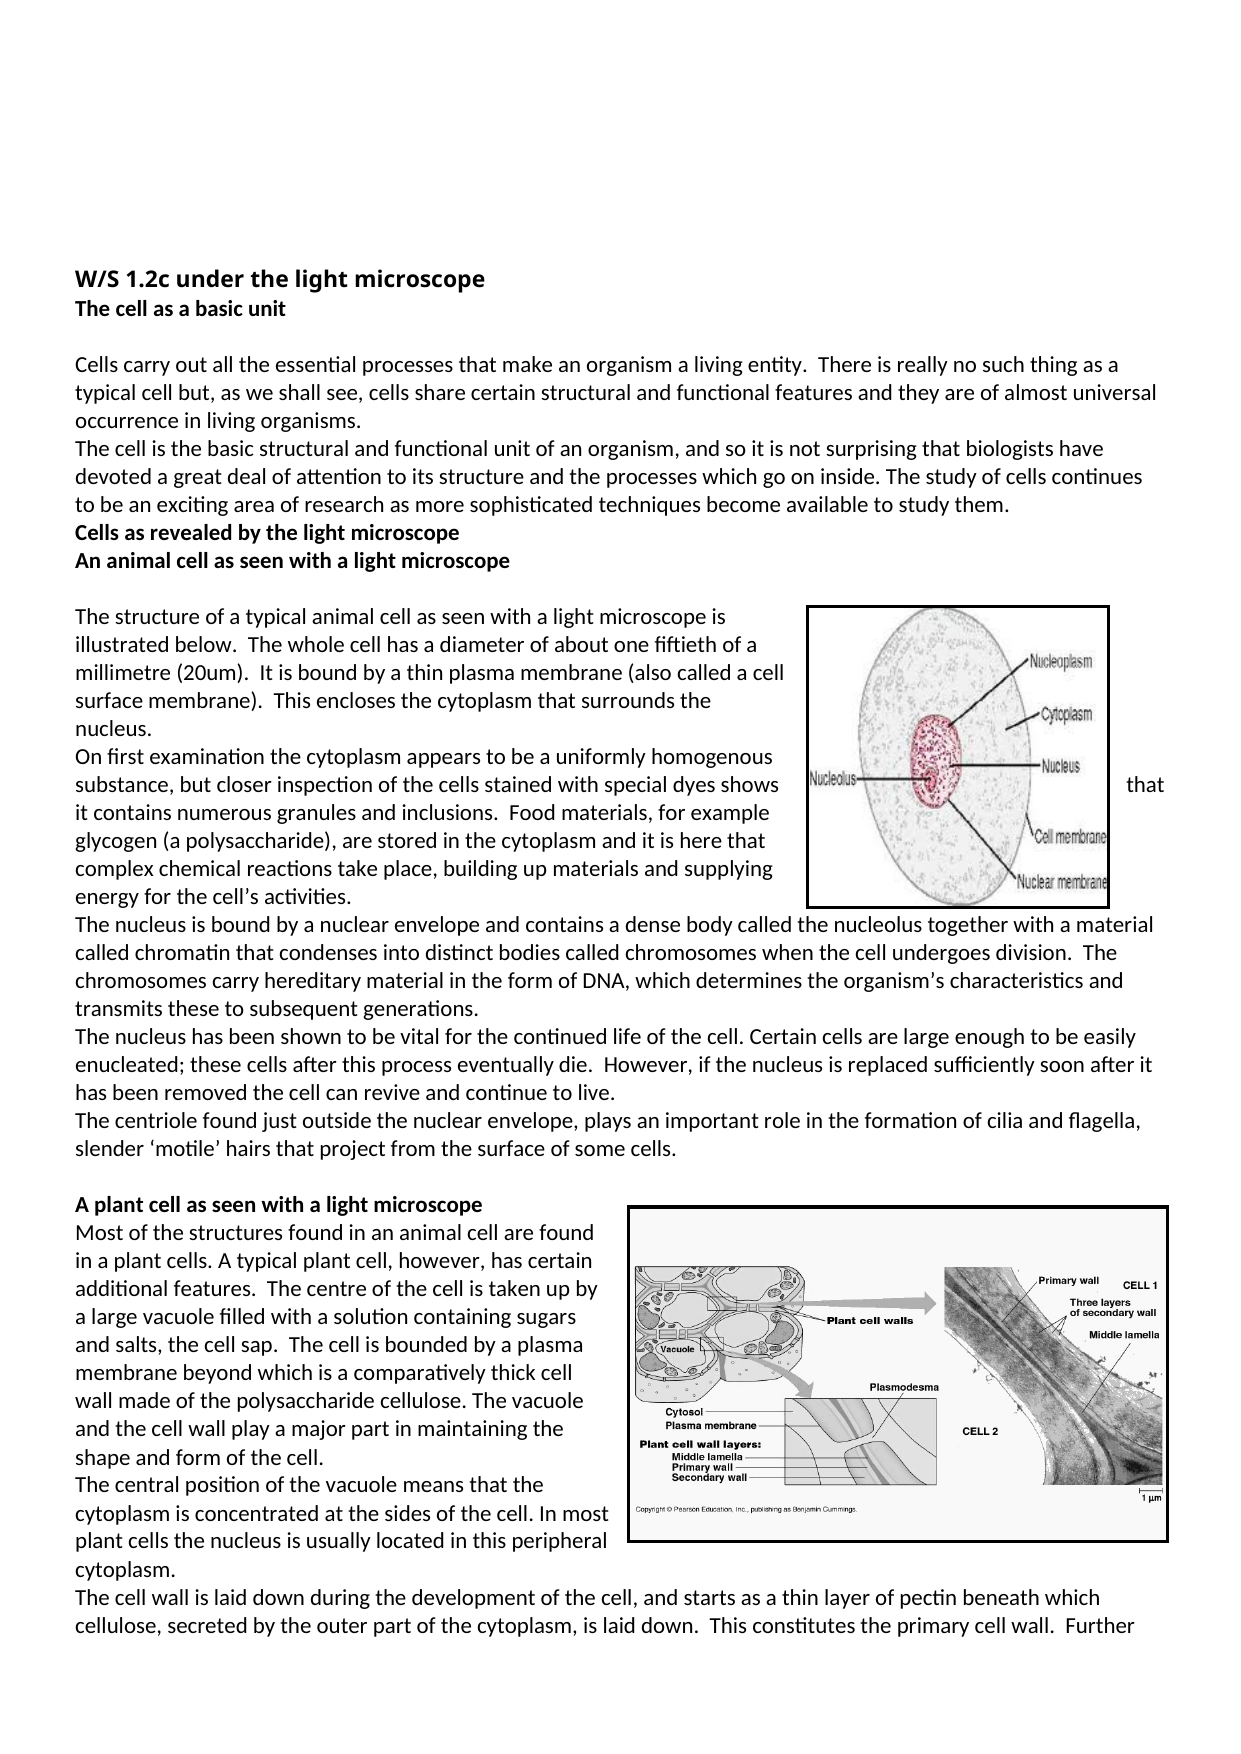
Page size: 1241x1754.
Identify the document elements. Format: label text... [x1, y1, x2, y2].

text Cells as revealed by the light microscope [75, 518, 1165, 546]
text W/S 1.2c under the light microscope [75, 262, 1165, 294]
text The cell as a basic unit [75, 294, 1165, 322]
text The nucleus has been shown to be vital for the continued life of the cell. Certain cells are large enough to be easily enucleated; these cells after this process eventually die. However, if the nucleus is replaced sufficiently soon after it has been removed the cell can revive and continue to live. [75, 1022, 1165, 1106]
text Cells carry out all the essential processes that make an organism a living entity. There is really no such thing as a typical cell but, as we shall see, cells share certain structural and functional features and they are of almost universal occurrence in living organisms. [75, 350, 1165, 434]
text The cell is the basic structural and functional unit of an organism, and so it is not surprising that biologists have devoted a great deal of attention to its structure and the processes which go on inside. The study of cells continues to be an exciting area of research as more sophisticated techniques become available to study them. [75, 434, 1165, 518]
text The centriole found just outside the nuclear envelope, plays an important role in the formation of cilia and flagella, slender ‘motile’ hairs that project from the surface of some cells. [75, 1106, 1165, 1162]
text Most of the structures found in an animal cell are found in a plant cells. A typical plant cell, however, has certain additional features. The centre of the cell is taken up by a large vacuole filled with a solution containing sugars and salts, the cell sap. The cell is bounded by a plasma membrane beyond which is a comparatively thick cell wall made of the polysaccharide cellulose. The vacuole and the cell wall play a major part in maintaining the shape and form of the cell. [75, 1218, 627, 1471]
text The nucleus is bound by a nuclear envelope and contains a dense body called the nucleolus together with a material called chromatin that condenses into distinct bodies called chromosomes when the cell undergoes division. The chromosomes carry hereditary material in the form of DNA, which determines the organism’s characteristics and transmits these to subsequent generations. [75, 910, 1165, 1022]
text On first examination the cytoplasm appears to be a uniformly homogenous substance, but closer inspection of the cells stained with special dyes shows that it contains numerous granules and inclusions. Food materials, for example glycogen (a polysaccharide), are stored in the cytoplasm and it is here that complex chemical reactions take place, building up materials and supplying energy for the cell’s activities. [75, 742, 1165, 910]
text A plant cell as seen with a light microscope [75, 1190, 1165, 1218]
text The central position of the vacuole means that the cytoplasm is concentrated at the sides of the cell. In most plant cells the nucleus is usually located in this peripheral cytoplasm. [75, 1471, 1165, 1583]
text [75, 1583, 1165, 1639]
text The structure of a typical animal cell as seen with a light microscope is illustrated below. The whole cell has a diameter of about one fiftieth of a millimetre (20um). It is bound by a thin plasma membrane (also called a cell surface membrane). This encloses the cytoplasm that surrounds the nucleus. [75, 602, 1165, 742]
picture [809, 608, 1107, 906]
text An animal cell as seen with a light microscope [75, 546, 1165, 574]
